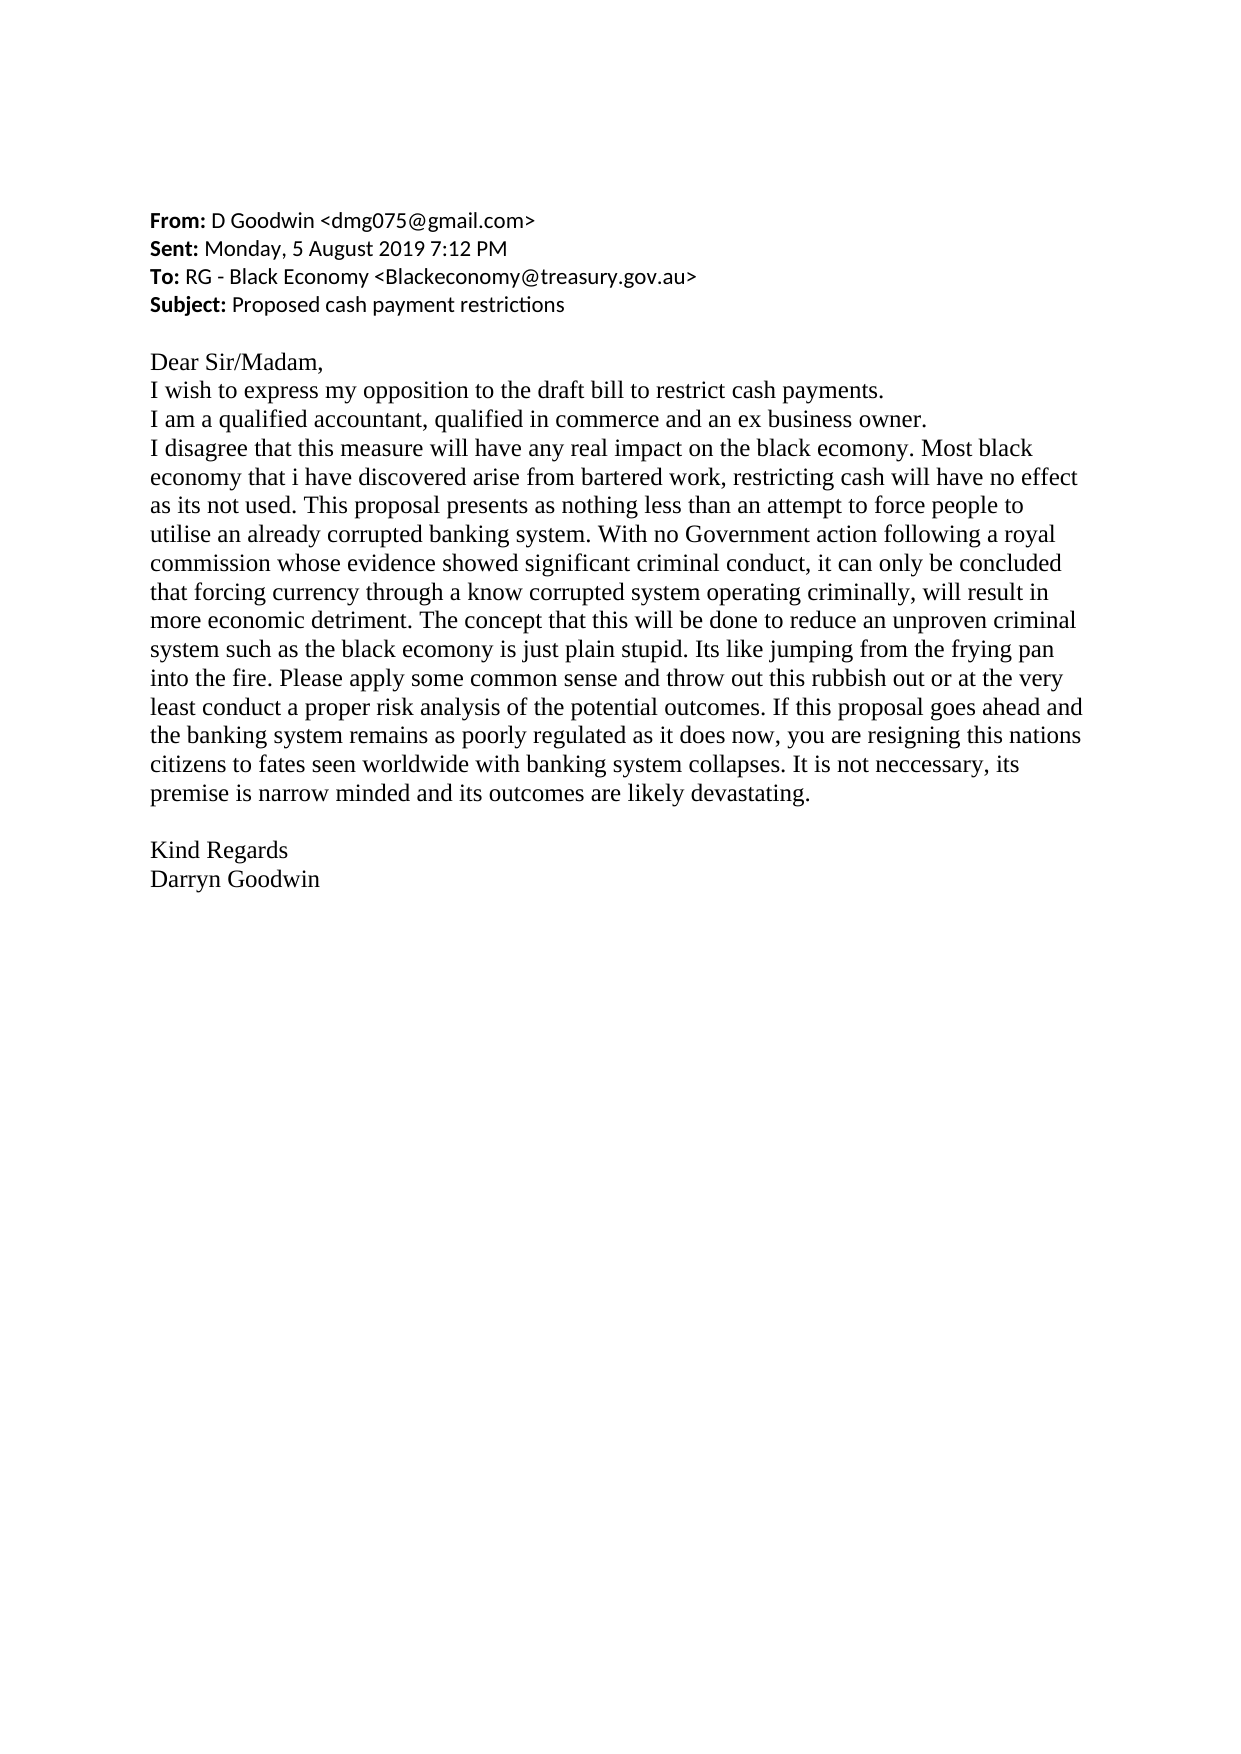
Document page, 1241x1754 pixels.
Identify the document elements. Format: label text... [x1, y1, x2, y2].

text Dear Sir/Madam, [150, 347, 1090, 376]
text I disagree that this measure will have any real impact on the black ecomony. Most black economy that i have discovered arise from bartered work, restricting cash will have no effect as its not used. This proposal presents as nothing less than an attempt to force people to utilise an already corrupted banking system. With no Government action following a royal commission whose evidence showed significant criminal conduct, it can only be concluded that forcing currency through a know corrupted system operating criminally, will result in more economic detriment. The concept that this will be done to reduce an unproven criminal system such as the black ecomony is just plain stupid. Its like jumping from the frying pan into the fire. Please apply some common sense and throw out this rubbish out or at the very least conduct a proper risk analysis of the potential outcomes. If this proposal goes ahead and the banking system remains as poorly regulated as it does now, you are resigning this nations citizens to fates seen worldwide with banking system collapses. It is not neccessary, its premise is narrow minded and its outcomes are likely devastating. [150, 433, 1090, 807]
text From: D Goodwin <dmg075@gmail.com> Sent: Monday, 5 August 2019 7:12 PM To: RG - Black Economy <Blackeconomy@treasury.gov.au> Subject: Proposed cash payment restrictions [150, 206, 1090, 318]
text I wish to express my opposition to the draft bill to restrict cash payments. [150, 376, 1090, 404]
text I am a qualified accountant, qualified in commerce and an ex business owner. [150, 404, 1090, 433]
text Darryn Goodwin [150, 864, 1090, 893]
text Kind Regards [150, 836, 1090, 864]
